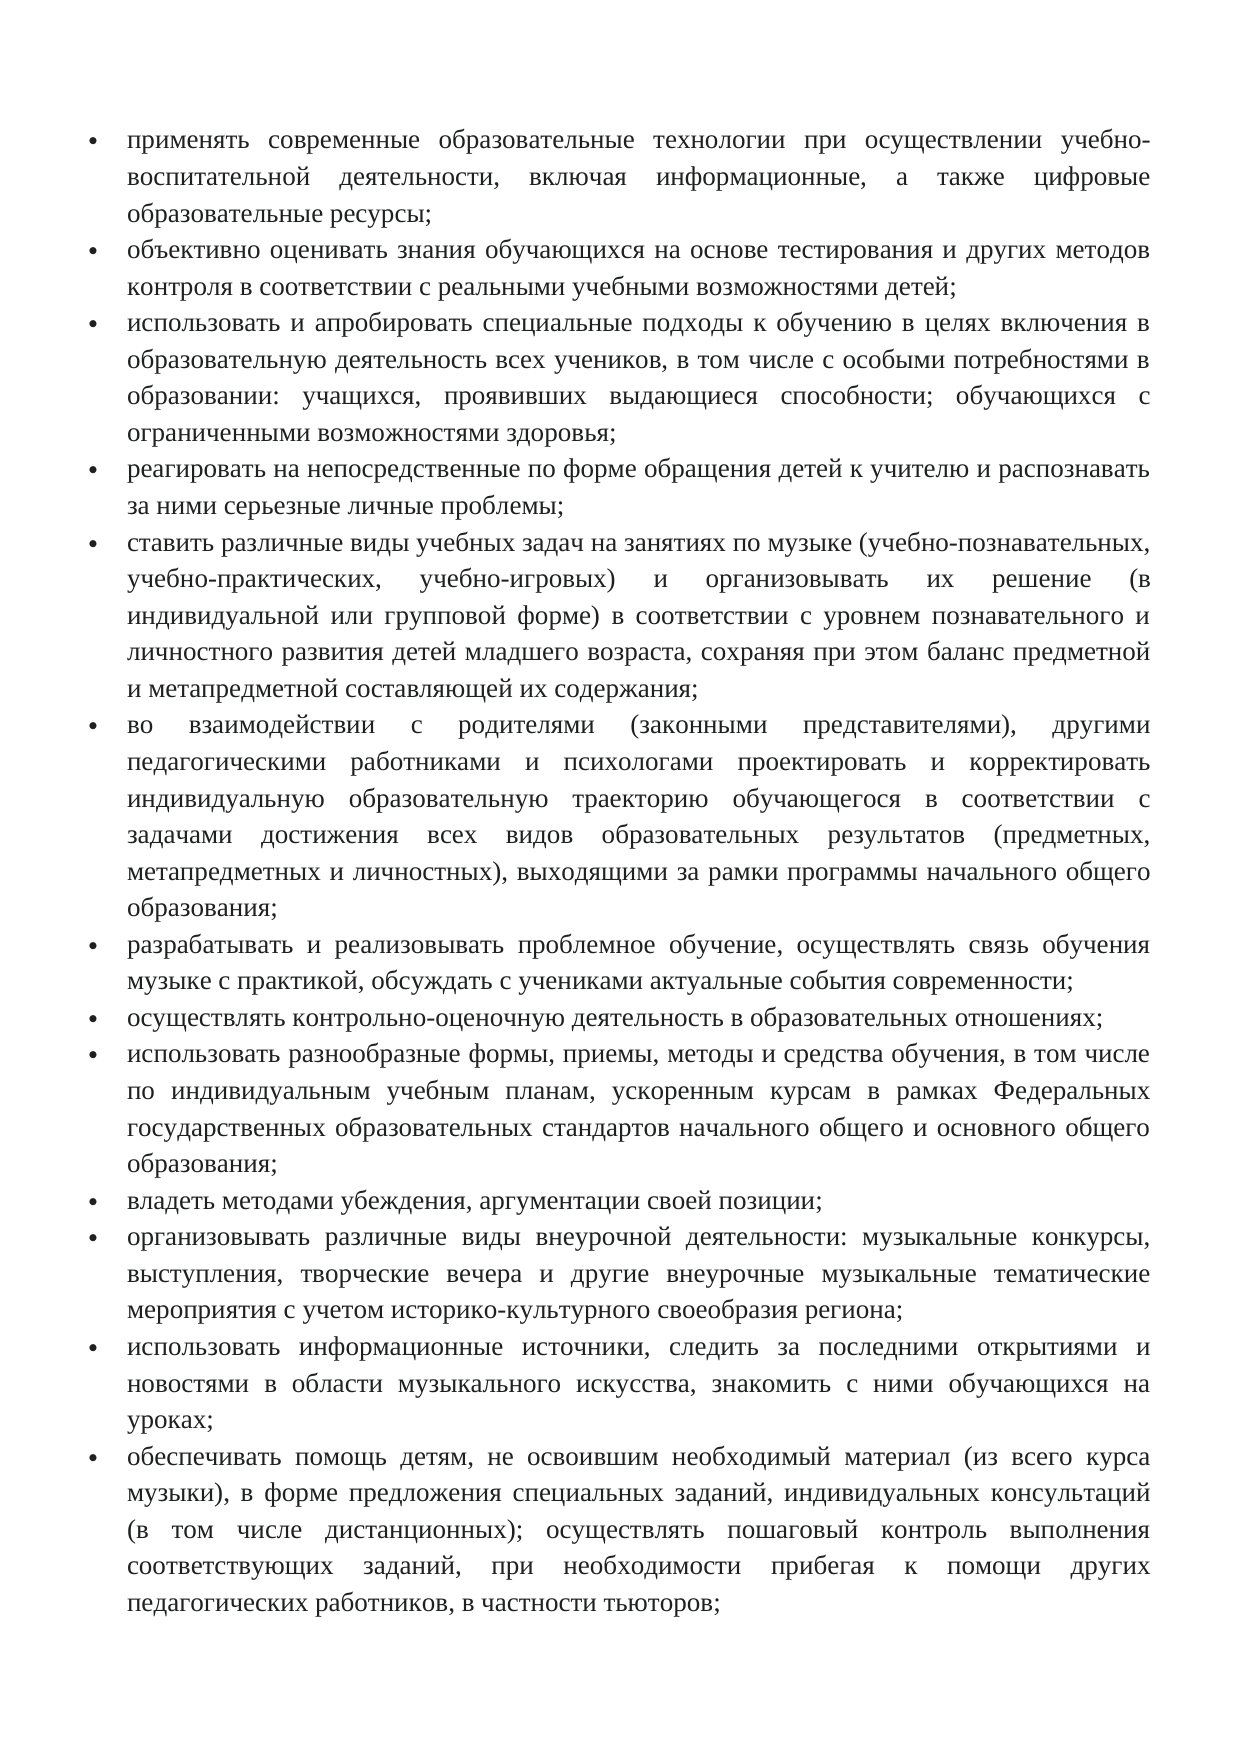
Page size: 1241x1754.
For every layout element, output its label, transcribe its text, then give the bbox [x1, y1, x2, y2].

list владеть методами убеждения, аргументации своей позиции; [89, 1178, 1152, 1215]
list использовать и апробировать специальные подходы к обучению в целях включения в образовательную деятельность всех учеников, в том числе с особыми потребностями в образовании: учащихся, проявивших выдающиеся способности; обучающихся с ограниченными возможностями здоровья; [89, 301, 1152, 447]
list реагировать на непосредственные по форме обращения детей к учителю и распознавать за ними серьезные личные проблемы; [89, 447, 1152, 520]
list во взаимодействии с родителями (законными представителями), другими педагогическими работниками и психологами проектировать и корректировать индивидуальную образовательную траекторию обучающегося в соответствии с задачами достижения всех видов образовательных результатов (предметных, метапредметных и личностных), выходящими за рамки программы начального общего образования; [89, 703, 1152, 922]
list применять современные образовательные технологии при осуществлении учебно-воспитательной деятельности, включая информационные, а также цифровые образовательные ресурсы; [89, 118, 1152, 228]
list осуществлять контрольно-оценочную деятельность в образовательных отношениях; [89, 996, 1152, 1032]
list объективно оценивать знания обучающихся на основе тестирования и других методов контроля в соответствии с реальными учебными возможностями детей; [89, 228, 1152, 301]
list разрабатывать и реализовывать проблемное обучение, осуществлять связь обучения музыке с практикой, обсуждать с учениками актуальные события современности; [89, 922, 1152, 996]
list использовать информационные источники, следить за последними открытиями и новостями в области музыкального искусства, знакомить с ними обучающихся на уроках; [89, 1325, 1152, 1434]
list обеспечивать помощь детям, не освоившим необходимый материал (из всего курса музыки), в форме предложения специальных заданий, индивидуальных консультаций (в том числе дистанционных); осуществлять пошаговый контроль выполнения соответствующих заданий, при необходимости прибегая к помощи других педагогических работников, в частности тьюторов; [89, 1434, 1152, 1617]
list организовывать различные виды внеурочной деятельности: музыкальные конкурсы, выступления, творческие вечера и другие внеурочные музыкальные тематические мероприятия с учетом историко-культурного своеобразия региона; [89, 1215, 1152, 1325]
list ставить различные виды учебных задач на занятиях по музыке (учебно-познавательных, учебно-практических, учебно-игровых) и организовывать их решение (в индивидуальной или групповой форме) в соответствии с уровнем познавательного и личностного развития детей младшего возраста, сохраняя при этом баланс предметной и метапредметной составляющей их содержания; [89, 520, 1152, 703]
list использовать разнообразные формы, приемы, методы и средства обучения, в том числе по индивидуальным учебным планам, ускоренным курсам в рамках Федеральных государственных образовательных стандартов начального общего и основного общего образования; [89, 1032, 1152, 1178]
